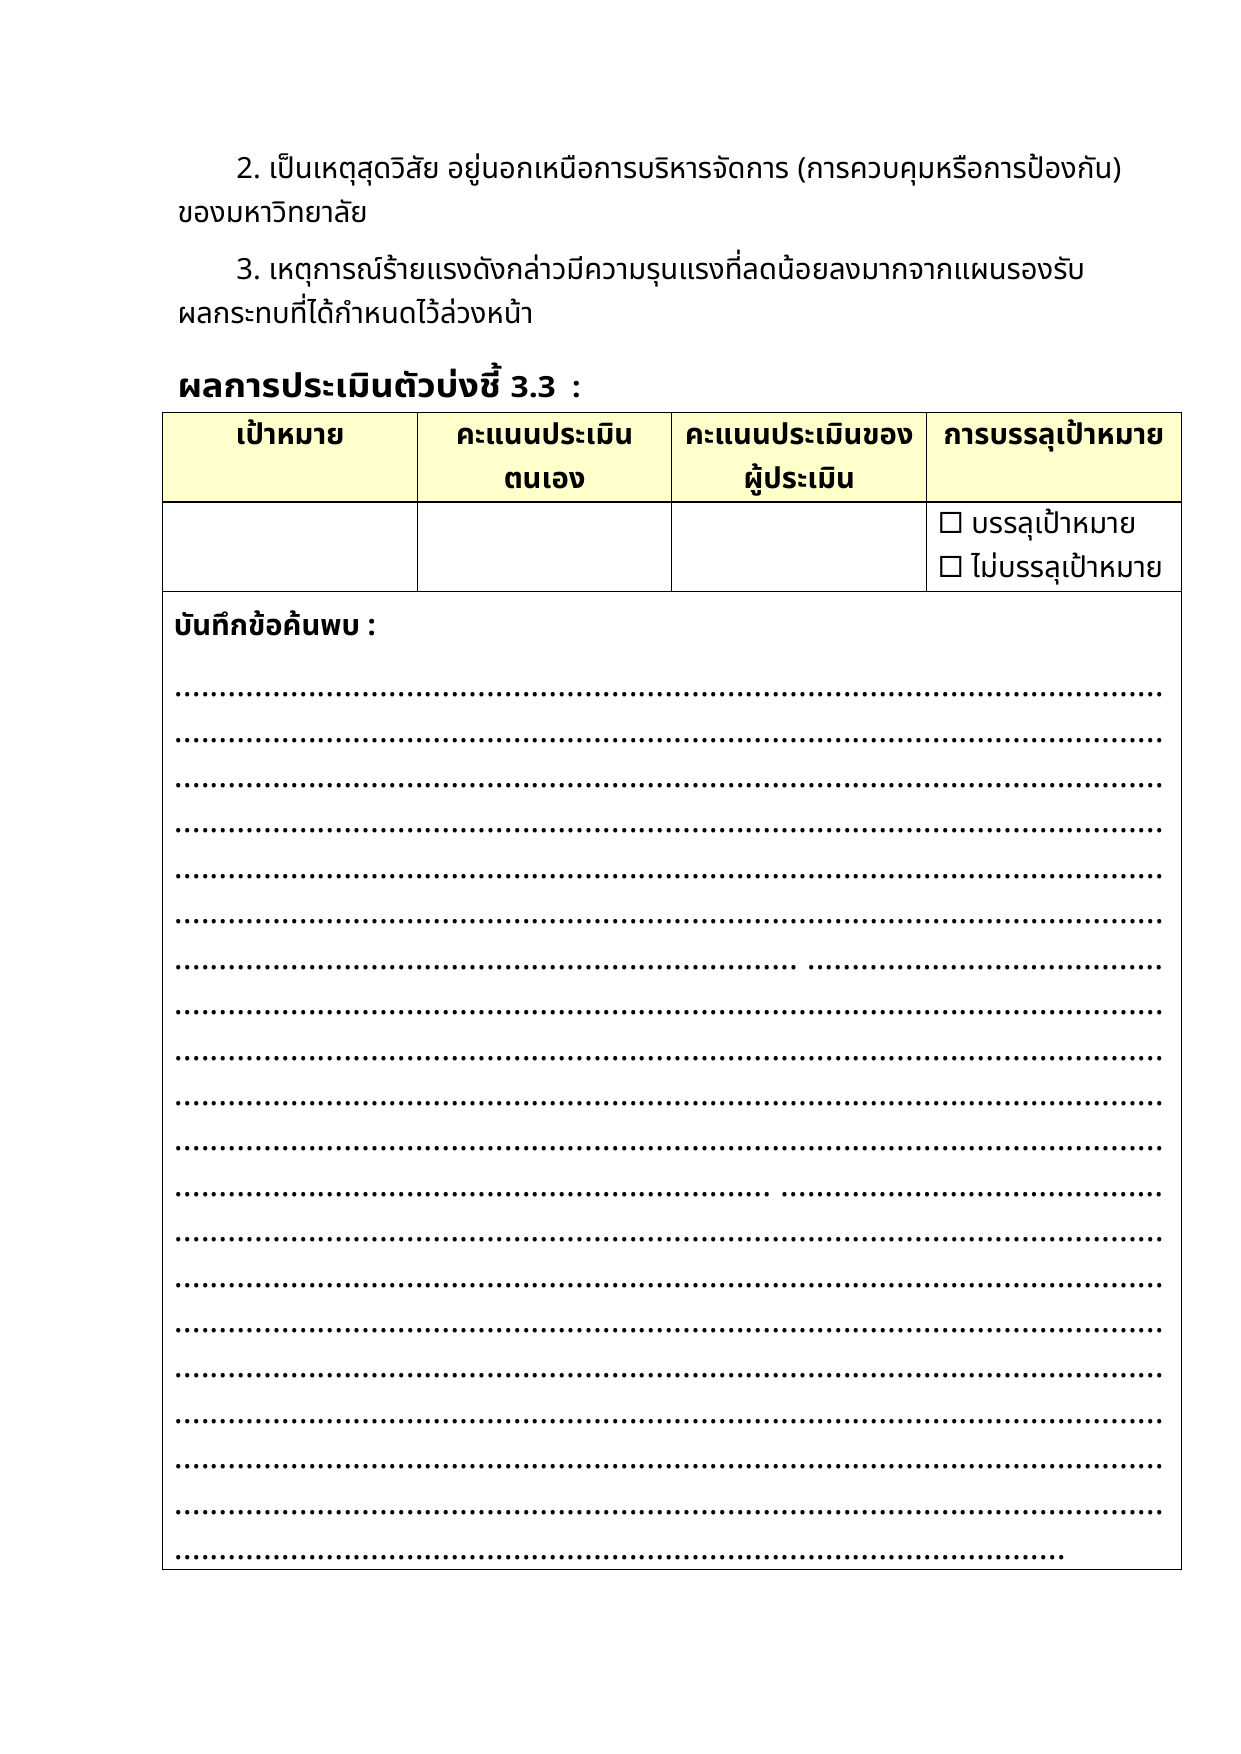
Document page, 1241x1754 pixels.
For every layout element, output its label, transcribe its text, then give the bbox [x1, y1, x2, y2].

text ผลการประเมินตัวบ่งชี้ 3.3 : [177, 362, 1132, 412]
table_header เป้าหมาย [163, 413, 417, 501]
text 2. เป็นเหตุสุดวิสัย อยู่นอกเหนือการบริหารจัดการ (การควบคุมหรือการป้องกัน) ของมหาวิทยาลัย [177, 148, 1122, 236]
table_header คะแนนประเมินตนเอง [418, 413, 671, 501]
table_cell [418, 503, 671, 591]
table_cell [163, 503, 417, 591]
table_cell บันทึกข้อค้นพบ : ................................................................................................................................................................................................................................................................................................................................................................................................................................................................................................................................................................................................................................................................................................................................................................ ....................................................................................................................................................................................................................................................................................................................................................................................................................................................................................................................................................................... ........................................................................................................................................................................................................................................................................................................................................................................................................................................................................................................................................................................................................................................................................................................................................................................................................................................................................................................................................................ [163, 592, 1181, 1569]
text 3. เหตุการณ์ร้ายแรงดังกล่าวมีความรุนแรงที่ลดน้อยลงมากจากแผนรองรับผลกระทบที่ได้กำหนดไว้ล่วงหน้า [177, 248, 1122, 337]
table_cell บรรลุเป้าหมาย ไม่บรรลุเป้าหมาย [927, 503, 1181, 591]
table_cell [672, 503, 926, 591]
table_header คะแนนประเมินของผู้ประเมิน [672, 413, 926, 501]
table_header การบรรลุเป้าหมาย [927, 413, 1181, 501]
